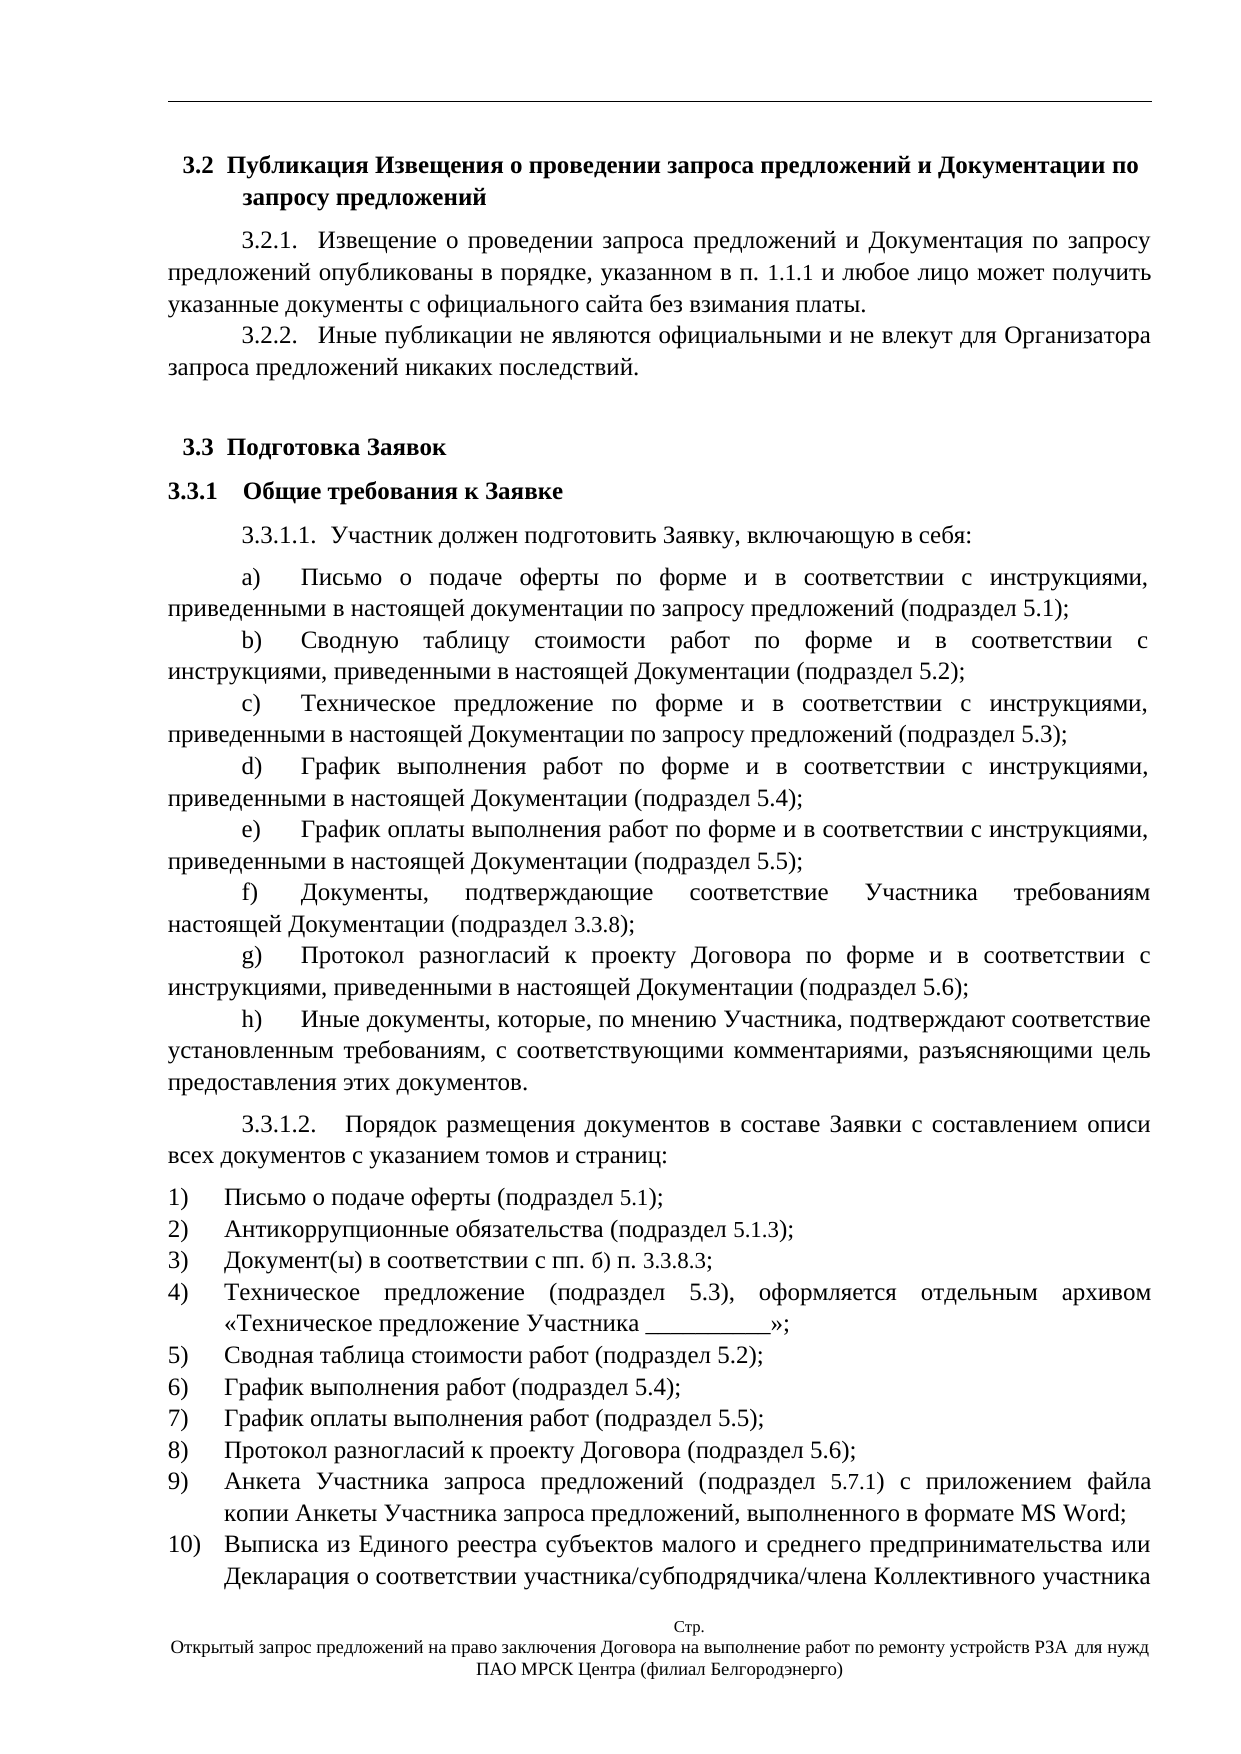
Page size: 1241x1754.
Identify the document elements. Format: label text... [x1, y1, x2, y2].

list Порядок размещения документов в составе Заявки с составлением описи всех документов с указанием томов и страниц: [168, 1109, 1152, 1169]
list Письмо о подаче оферты (подраздел 5.1); [168, 1182, 1152, 1211]
list Иные документы, которые, по мнению Участника, подтверждают соответствие установленным требованиям, с соответствующими комментариями, разъясняющими цель предоставления этих документов. [168, 1004, 1152, 1096]
list Сводная таблица стоимости работ (подраздел 5.2); [168, 1340, 1152, 1369]
list Сводную таблицу стоимости работ по форме и в соответствии с инструкциями, приведенными в настоящей Документации (подраздел 5.2); [168, 625, 1148, 685]
list График выполнения работ по форме и в соответствии с инструкциями, приведенными в настоящей Документации (подраздел 5.4); [168, 751, 1149, 811]
list График оплаты выполнения работ (подраздел 5.5); [168, 1403, 1152, 1432]
list Техническое предложение (подраздел 5.3), оформляется отдельным архивом «Техническое предложение Участника __________»; [168, 1277, 1152, 1337]
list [168, 1529, 1152, 1590]
list График оплаты выполнения работ по форме и в соответствии с инструкциями, приведенными в настоящей Документации (подраздел 5.5); [168, 814, 1149, 874]
list Участник должен подготовить Заявку, включающую в себя: [168, 520, 1152, 548]
list Документ(ы) в соответствии с пп. б) п. 3.3.8.3; [168, 1245, 1152, 1274]
list Протокол разногласий к проекту Договора по форме и в соответствии с инструкциями, приведенными в настоящей Документации (подраздел 5.6); [168, 941, 1151, 1001]
list Иные публикации не являются официальными и не влекут для Организатора запроса предложений никаких последствий. [168, 320, 1152, 381]
list Извещение о проведении запроса предложений и Документация по запросу предложений опубликованы в порядке, указанном в п. 1.1.1 и любое лицо может получить указанные документы с официального сайта без взимания платы. [168, 226, 1152, 317]
list Письмо о подаче оферты по форме и в соответствии с инструкциями, приведенными в настоящей документации по запросу предложений (подраздел 5.1); [168, 562, 1148, 622]
list Техническое предложение по форме и в соответствии с инструкциями, приведенными в настоящей Документации по запросу предложений (подраздел 5.3); [168, 688, 1148, 748]
list Протокол разногласий к проекту Договора (подраздел 5.6); [168, 1435, 1152, 1463]
list Документы, подтверждающие соответствие Участника требованиям настоящей Документации (подраздел 3.3.8); [168, 877, 1151, 938]
list Антикоррупционные обязательства (подраздел 5.1.3); [168, 1214, 1152, 1243]
subtitle Подготовка Заявок [182, 432, 1152, 460]
subtitle Общие требования к Заявке [168, 476, 1152, 504]
list График выполнения работ (подраздел 5.4); [168, 1372, 1152, 1400]
subtitle Публикация Извещения о проведении запроса предложений и Документации по запросу предложений [182, 150, 1152, 210]
list Анкета Участника запроса предложений (подраздел 5.7.1) с приложением файла копии Анкеты Участника запроса предложений, выполненного в формате MS Word; [168, 1466, 1152, 1527]
